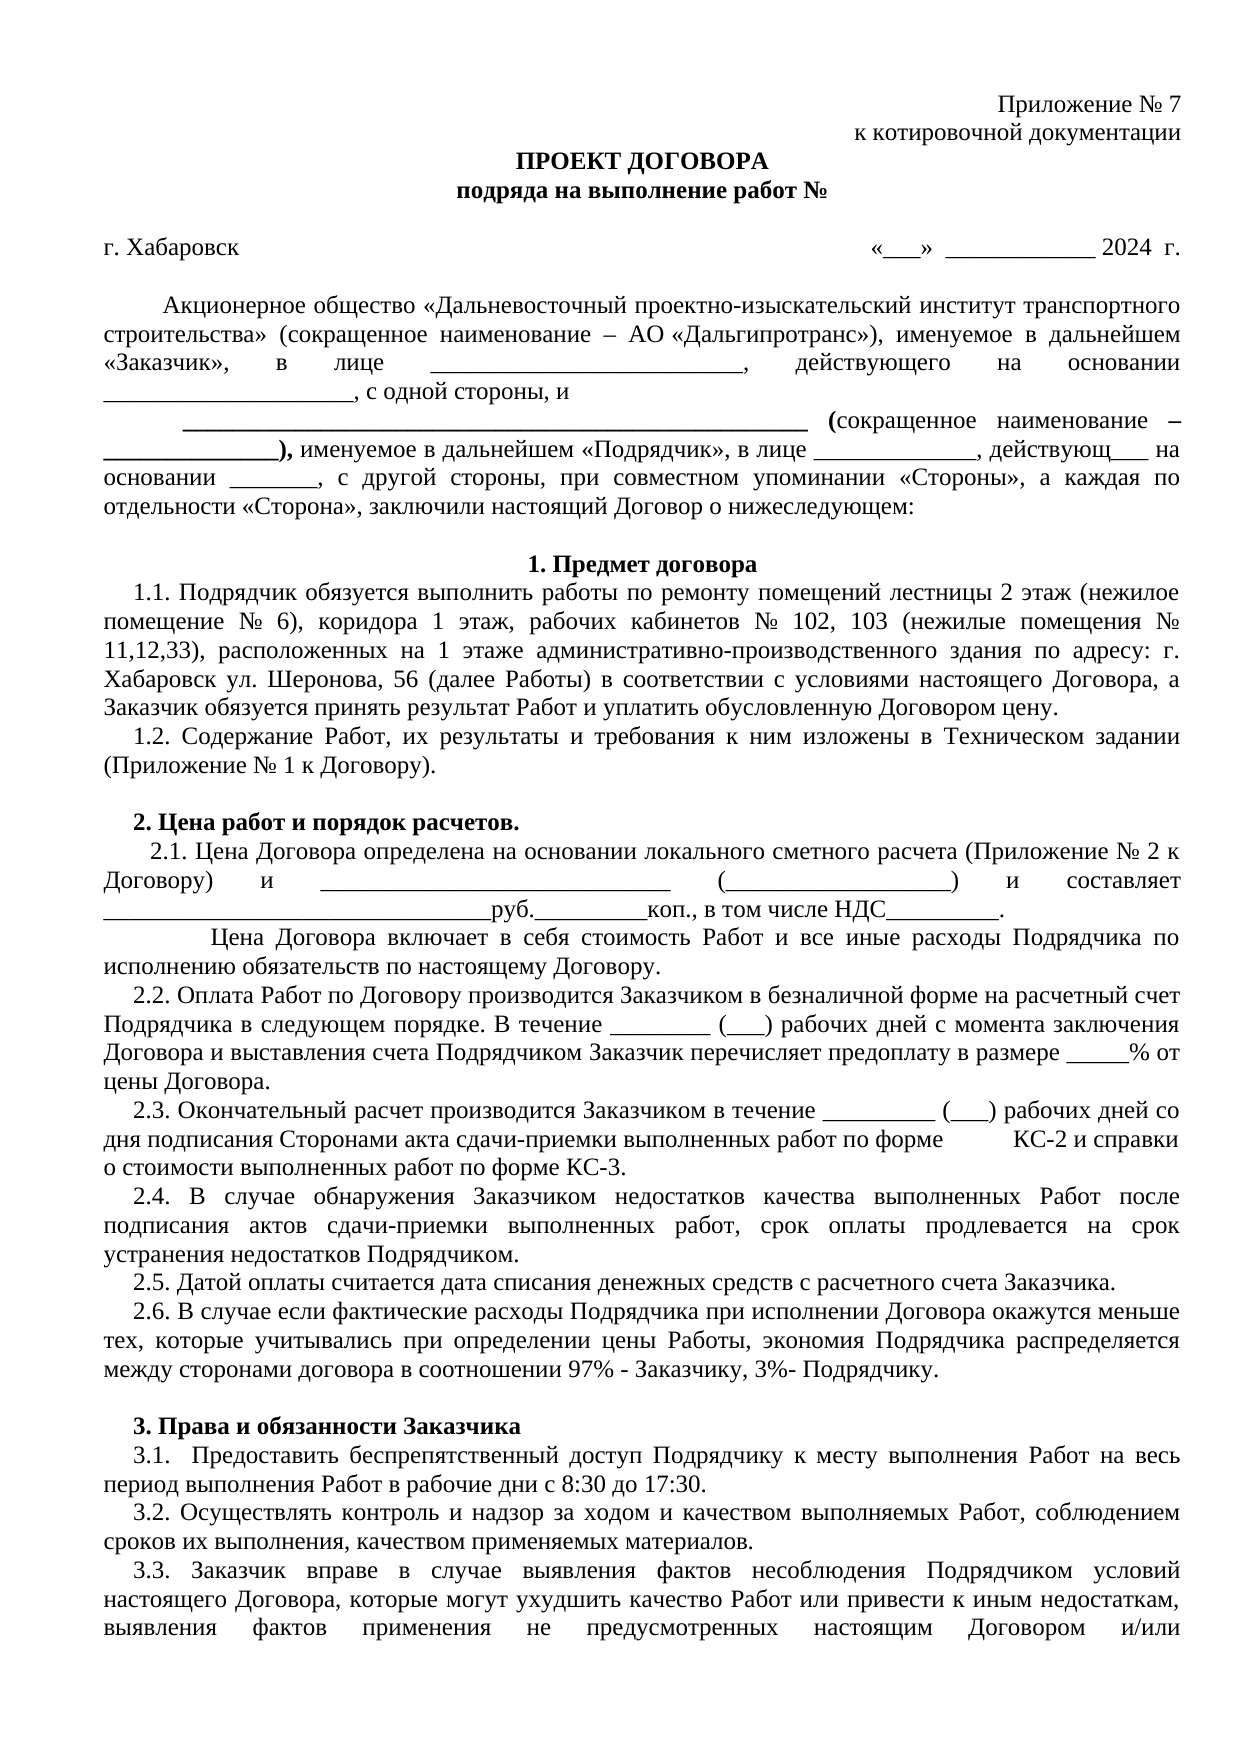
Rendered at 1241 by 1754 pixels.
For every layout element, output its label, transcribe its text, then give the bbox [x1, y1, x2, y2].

text ПРОЕКТ ДОГОВОРА [103, 146, 1181, 175]
text к котировочной документации [103, 117, 1181, 146]
text 1.1. Подрядчик обязуется выполнить работы по ремонту помещений лестницы 2 этаж (нежилое помещение № 6), коридора 1 этаж, рабочих кабинетов № 102, 103 (нежилые помещения № 11,12,33), расположенных на 1 этаже административно-производственного здания по адресу: г. Хабаровск ул. Шеронова, 56 (далее Работы) в соответствии с условиями настоящего Договора, а Заказчик обязуется принять результат Работ и уплатить обусловленную Договором цену. [103, 577, 1181, 721]
text Цена Договора включает в себя стоимость Работ и все иные расходы Подрядчика по исполнению обязательств по настоящему Договору. [59, 922, 1181, 980]
text 1.2. Содержание Работ, их результаты и требования к ним изложены в Техническом задании (Приложение № 1 к Договору). [103, 721, 1181, 779]
text 2.3. Окончательный расчет производится Заказчиком в течение _________ (___) рабочих дней со дня подписания Сторонами акта сдачи-приемки выполненных работ по форме КС-2 и справки о стоимости выполненных работ по форме КС-3. [103, 1095, 1181, 1181]
text Приложение № 7 [103, 89, 1181, 117]
text 2.1. Цена Договора определена на основании локального сметного расчета (Приложение № 2 к Договору) и ____________________________ (__________________) и составляет _______________________________руб._________коп., в том числе НДС_________. [59, 836, 1181, 922]
text 3. Права и обязанности Заказчика [103, 1411, 1181, 1440]
text 3.2. Осуществлять контроль и надзор за ходом и качеством выполняемых Работ, соблюдением сроков их выполнения, качеством применяемых материалов. [103, 1497, 1181, 1555]
text 2.5. Датой оплаты считается дата списания денежных средств с расчетного счета Заказчика. [103, 1267, 1181, 1296]
text 2. Цена работ и порядок расчетов. [103, 807, 1181, 836]
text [103, 1555, 1181, 1641]
text 2.2. Оплата Работ по Договору производится Заказчиком в безналичной форме на расчетный счет Подрядчика в следующем порядке. В течение ________ (___) рабочих дней с момента заключения Договора и выставления счета Подрядчиком Заказчик перечисляет предоплату в размере _____% от цены Договора. [103, 980, 1181, 1095]
text г. Хабаровск «___» ____________ 2024 г. [103, 232, 1181, 261]
text 1. Предмет договора [103, 549, 1181, 577]
text подряда на выполнение работ № [103, 175, 1181, 204]
text Акционерное общество «Дальневосточный проектно-изыскательский институт транспортного строительства» (сокращенное наименование – АО «Дальгипротранс»), именуемое в дальнейшем «Заказчик», в лице _________________________, действующего на основании ____________________, с одной стороны, и [103, 290, 1181, 405]
text 2.4. В случае обнаружения Заказчиком недостатков качества выполненных Работ после подписания актов сдачи-приемки выполненных работ, срок оплаты продлевается на срок устранения недостатков Подрядчиком. [103, 1181, 1181, 1267]
text __________________________________________________ (сокращенное наименование – ______________), именуемое в дальнейшем «Подрядчик», в лице _____________, действующ___ на основании _______, с другой стороны, при совместном упоминании «Стороны», а каждая по отдельности «Сторона», заключили настоящий Договор о нижеследующем: [103, 405, 1181, 520]
text 2.6. В случае если фактические расходы Подрядчика при исполнении Договора окажутся меньше тех, которые учитывались при определении цены Работы, экономия Подрядчика распределяется между сторонами договора в соотношении 97% - Заказчику, 3%- Подрядчику. [103, 1296, 1181, 1382]
text 3.1. Предоставить беспрепятственный доступ Подрядчику к месту выполнения Работ на весь период выполнения Работ в рабочие дни с 8:30 до 17:30. [103, 1440, 1181, 1497]
